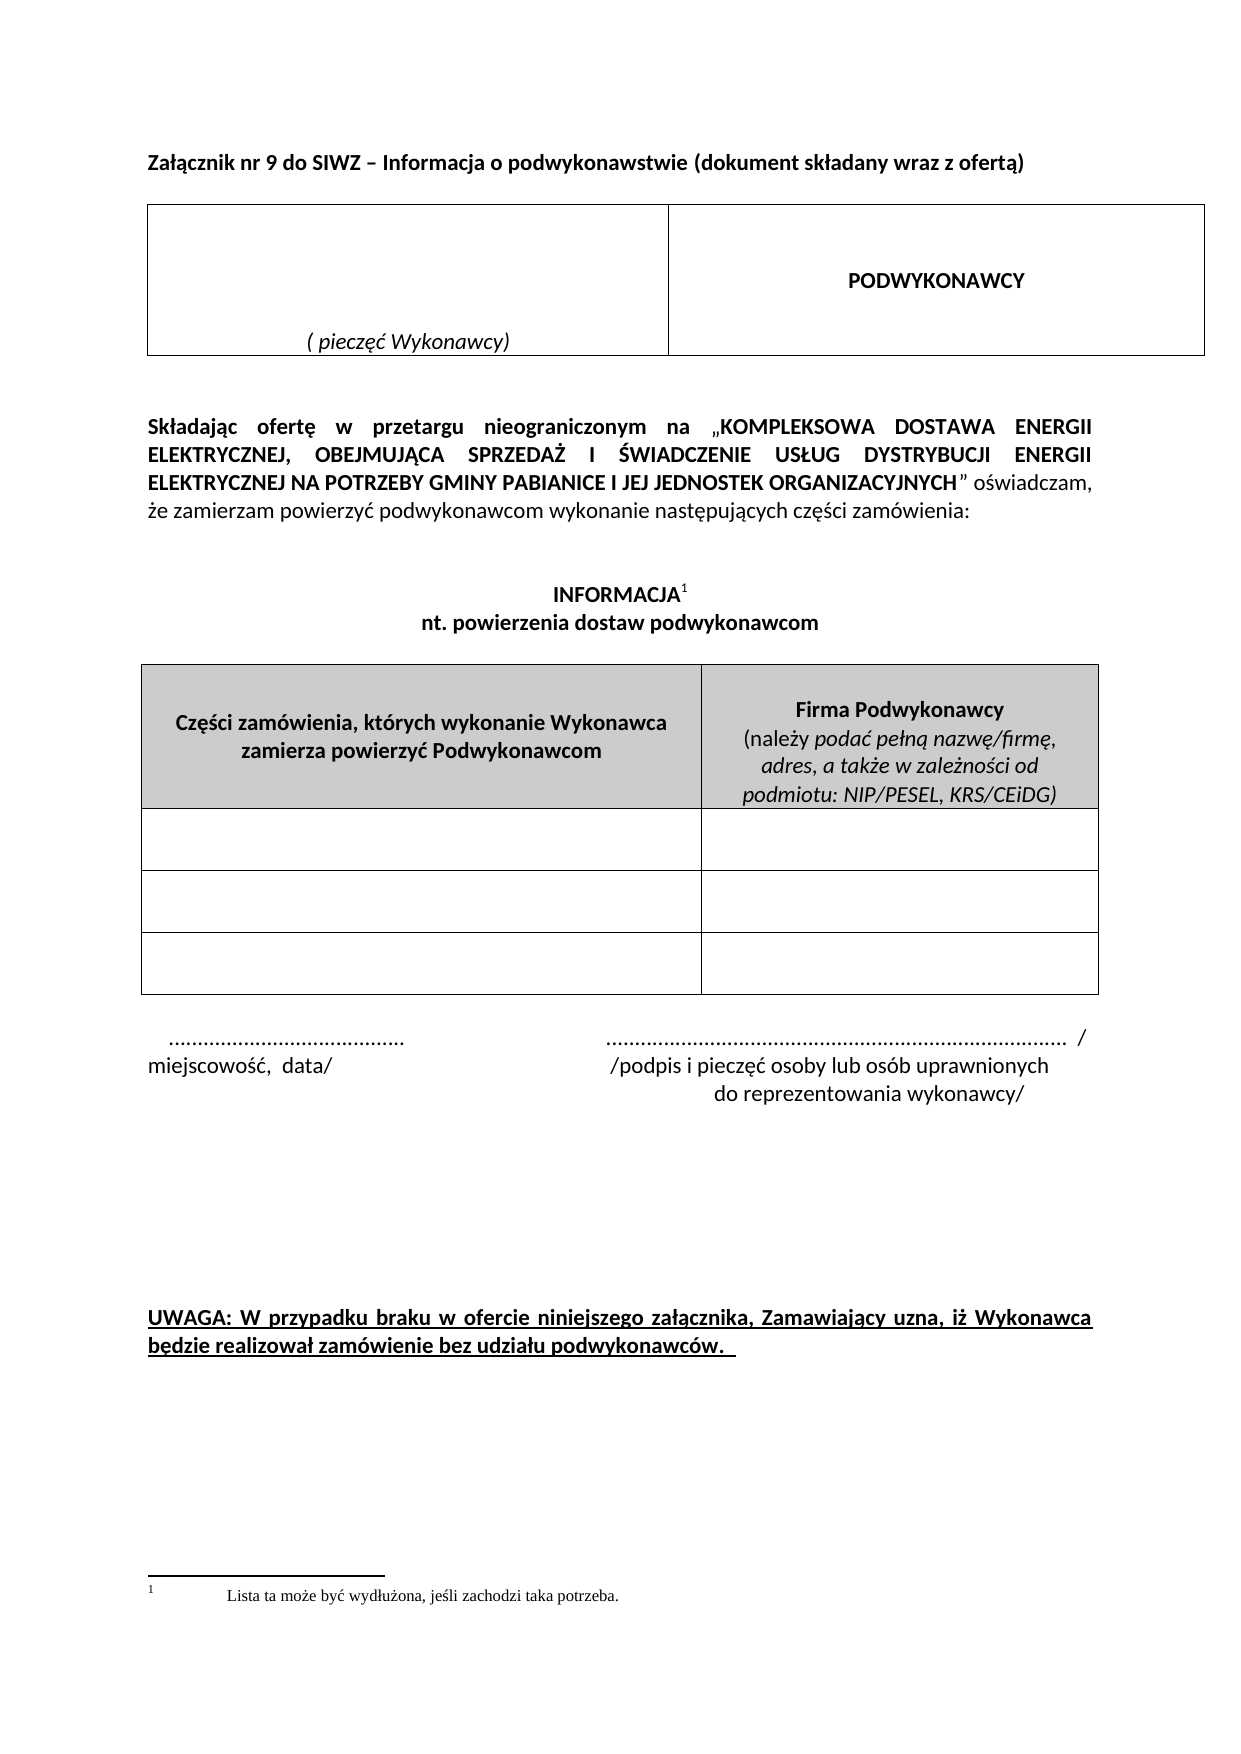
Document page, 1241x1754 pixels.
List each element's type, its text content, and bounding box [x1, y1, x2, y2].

text INFORMACJA [148, 580, 1093, 608]
table_cell [702, 933, 1098, 994]
table_header PODWYKONAWCY [669, 205, 1204, 355]
text UWAGA: W przypadku braku w ofercie niniejszego załącznika, Zamawiający uzna, iż Wykonawca będzie realizował zamówienie bez udziału podwykonawców. [148, 1303, 1093, 1327]
text UWAGA: W przypadku braku w ofercie niniejszego załącznika, Zamawiający uzna, iż Wykonawca będzie realizował zamówienie bez udziału podwykonawców. [148, 1329, 1093, 1359]
table_cell [142, 933, 701, 994]
text do reprezentowania wykonawcy/ [148, 1079, 1093, 1107]
table_cell [142, 871, 701, 932]
table_header ( pieczęć Wykonawcy) [148, 205, 668, 355]
table_cell [142, 809, 701, 870]
table_header Części zamówienia, których wykonanie Wykonawca zamierza powierzyć Podwykonawcom [142, 665, 701, 808]
table_header Firma Podwykonawcy (należy podać pełną nazwę/firmę, adres, a także w zależności od podmiotu: NIP/PESEL, KRS/CEiDG) [702, 665, 1098, 808]
text nt. powierzenia dostaw podwykonawcom [148, 608, 1093, 636]
text Załącznik nr 9 do SIWZ – Informacja o podwykonawstwie (dokument składany wraz z ofertą) [148, 148, 1093, 176]
text Składając ofertę w przetargu nieograniczonym na „KOMPLEKSOWA DOSTAWA ENERGII ELEKTRYCZNEJ, OBEJMUJĄCA SPRZEDAŻ I ŚWIADCZENIE USŁUG DYSTRYBUCJI ENERGII ELEKTRYCZNEJ NA POTRZEBY GMINY PABIANICE I JEJ JEDNOSTEK ORGANIZACYJNYCH” oświadczam, że zamierzam powierzyć podwykonawcom wykonanie następujących części zamówienia: [148, 412, 1093, 524]
table_cell [702, 809, 1098, 870]
table_cell [702, 871, 1098, 932]
text ......................................... ................................................................................ /miejscowość, data/ /podpis i pieczęć osoby lub osób uprawnionych [148, 1023, 1093, 1079]
